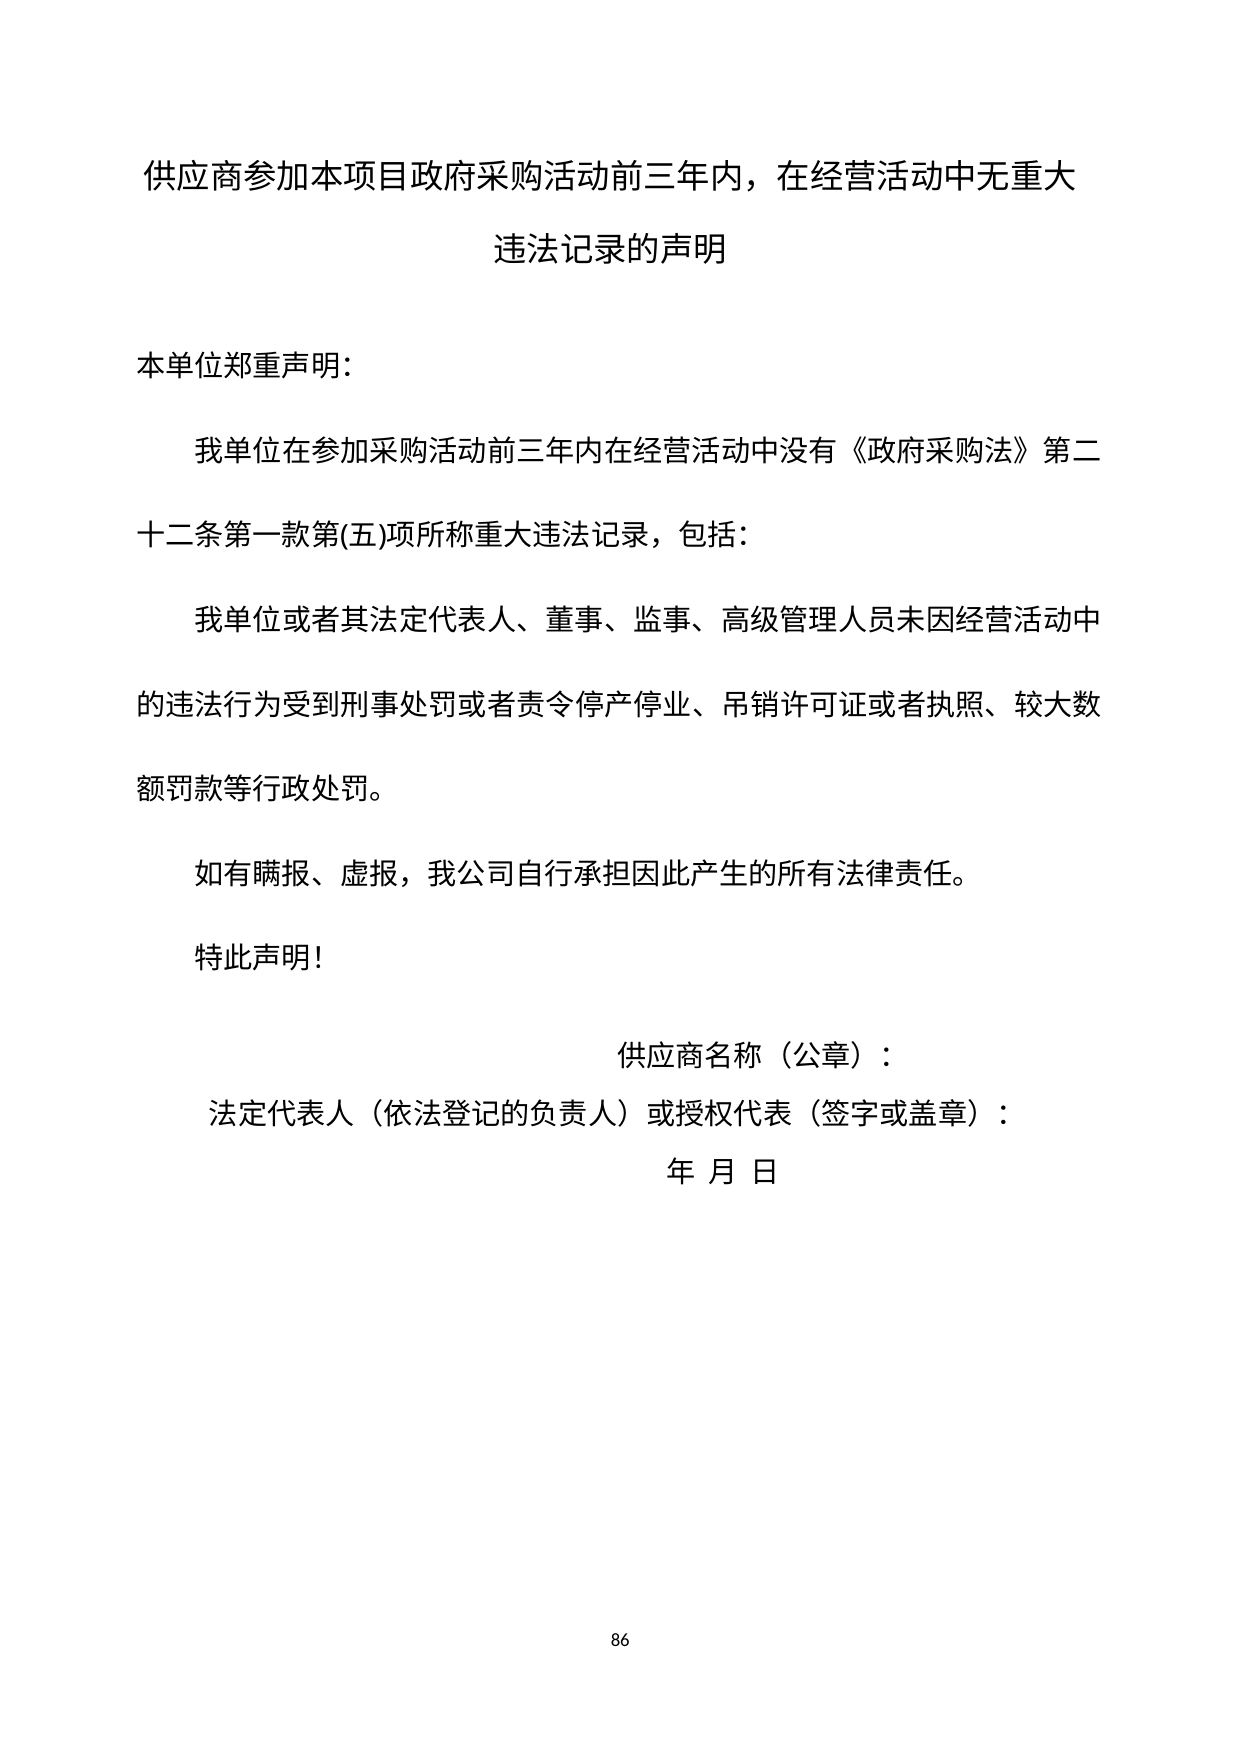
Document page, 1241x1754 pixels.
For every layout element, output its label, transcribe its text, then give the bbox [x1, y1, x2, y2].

text 我单位或者其法定代表人、董事、监事、高级管理人员未因经营活动中的违法行为受到刑事处罚或者责令停产停业、吊销许可证或者执照、较大数额罚款等行政处罚。 [136, 596, 1104, 808]
text 法定代表人（依法登记的负责人）或授权代表（签字或盖章）： [136, 1078, 1104, 1136]
text 供应商名称（公章）： [136, 1019, 1046, 1078]
text 如有瞒报、虚报，我公司自行承担因此产生的所有法律责任。 [136, 850, 1104, 892]
text 违法记录的声明 [115, 222, 1104, 271]
text 供应商参加本项目政府采购活动前三年内，在经营活动中无重大 [115, 150, 1104, 198]
text 年 月 日 [136, 1136, 1104, 1194]
text 特此声明！ [136, 935, 1104, 977]
text 我单位在参加采购活动前三年内在经营活动中没有《政府采购法》第二十二条第一款第(五)项所称重大违法记录，包括： [136, 427, 1104, 554]
text 本单位郑重声明： [136, 342, 1104, 385]
